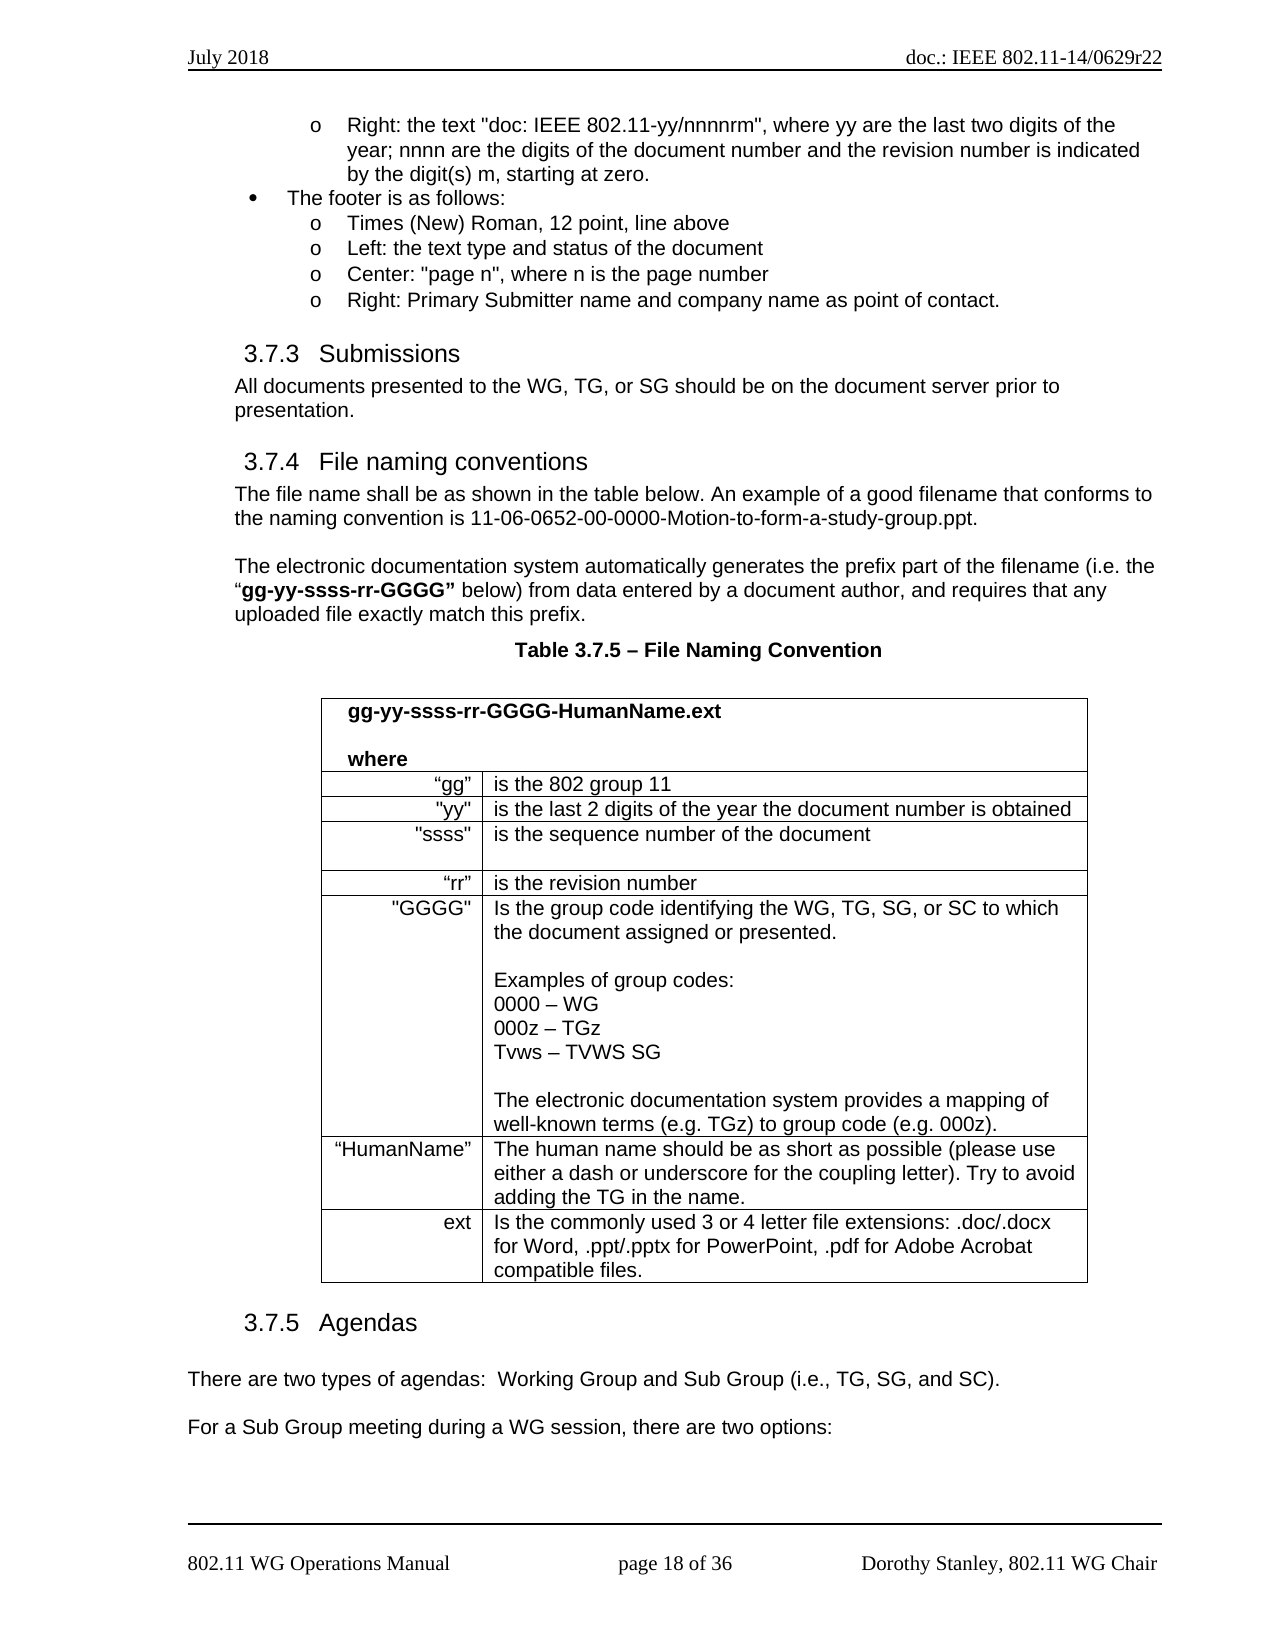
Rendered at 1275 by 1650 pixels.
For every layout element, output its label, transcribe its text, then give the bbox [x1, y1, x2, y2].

text There are two types of agendas: Working Group and Sub Group (i.e., TG, SG, and SC). [187, 1367, 1162, 1391]
table_cell “HumanName” [322, 1137, 482, 1209]
list Left: the text type and status of the document [309, 236, 1162, 262]
table_cell is the 802 group 11 [483, 772, 1087, 796]
list The footer is as follows: [249, 186, 1162, 210]
text All documents presented to the WG, TG, or SG should be on the document server prior to presentation. [234, 374, 1162, 422]
text The file name shall be as shown in the table below. An example of a good filename that conforms to the naming convention is 11-06-0652-00-0000-Motion-to-form-a-study-group.ppt. [234, 482, 1162, 529]
table_cell The human name should be as short as possible (please use either a dash or underscore for the coupling letter). Try to avoid adding the TG in the name. [483, 1137, 1087, 1209]
table_cell is the revision number [483, 871, 1087, 895]
subtitle File naming conventions [244, 447, 1162, 475]
table_cell ext [322, 1210, 482, 1282]
table_cell "GGGG" [322, 896, 482, 1136]
table_cell "yy" [322, 797, 482, 821]
table_cell “rr” [322, 871, 482, 895]
text The electronic documentation system automatically generates the prefix part of the filename (i.e. the “gg-yy-ssss-rr-GGGG” below) from data entered by a document author, and requires that any uploaded file exactly match this prefix. [234, 553, 1162, 625]
table_header gg-yy-ssss-rr-GGGG-HumanName.ext where [322, 699, 1087, 771]
list Right: the text "doc: IEEE 802.11-yy/nnnnrm", where yy are the last two digits of the year; nnnn are the digits of the document number and the revision number is indicated by the digit(s) m, starting at zero. [309, 112, 1162, 186]
text Table 3.7.5 – File Naming Convention [234, 638, 1162, 662]
list Center: "page n", where n is the page number [309, 262, 1162, 288]
list Right: Primary Submitter name and company name as point of contact. [309, 288, 1162, 314]
table_cell "ssss" [322, 822, 482, 870]
table_cell is the last 2 digits of the year the document number is obtained [483, 797, 1087, 821]
text For a Sub Group meeting during a WG session, there are two options: [187, 1414, 1162, 1438]
subtitle Agendas [244, 1308, 1162, 1336]
list Times (New) Roman, 12 point, line above [309, 210, 1162, 236]
table_cell Is the commonly used 3 or 4 letter file extensions: .doc/.docx for Word, .ppt/.pptx for PowerPoint, .pdf for Adobe Acrobat compatible files. [483, 1210, 1087, 1282]
table_cell is the sequence number of the document [483, 822, 1087, 870]
table_cell Is the group code identifying the WG, TG, SG, or SC to which the document assigned or presented. Examples of group codes: 0000 – WG 000z – TGz Tvws – TVWS SG The electronic documentation system provides a mapping of well-known terms (e.g. TGz) to group code (e.g. 000z). [483, 896, 1087, 1136]
subtitle Submissions [244, 339, 1162, 367]
table_cell “gg” [322, 772, 482, 796]
